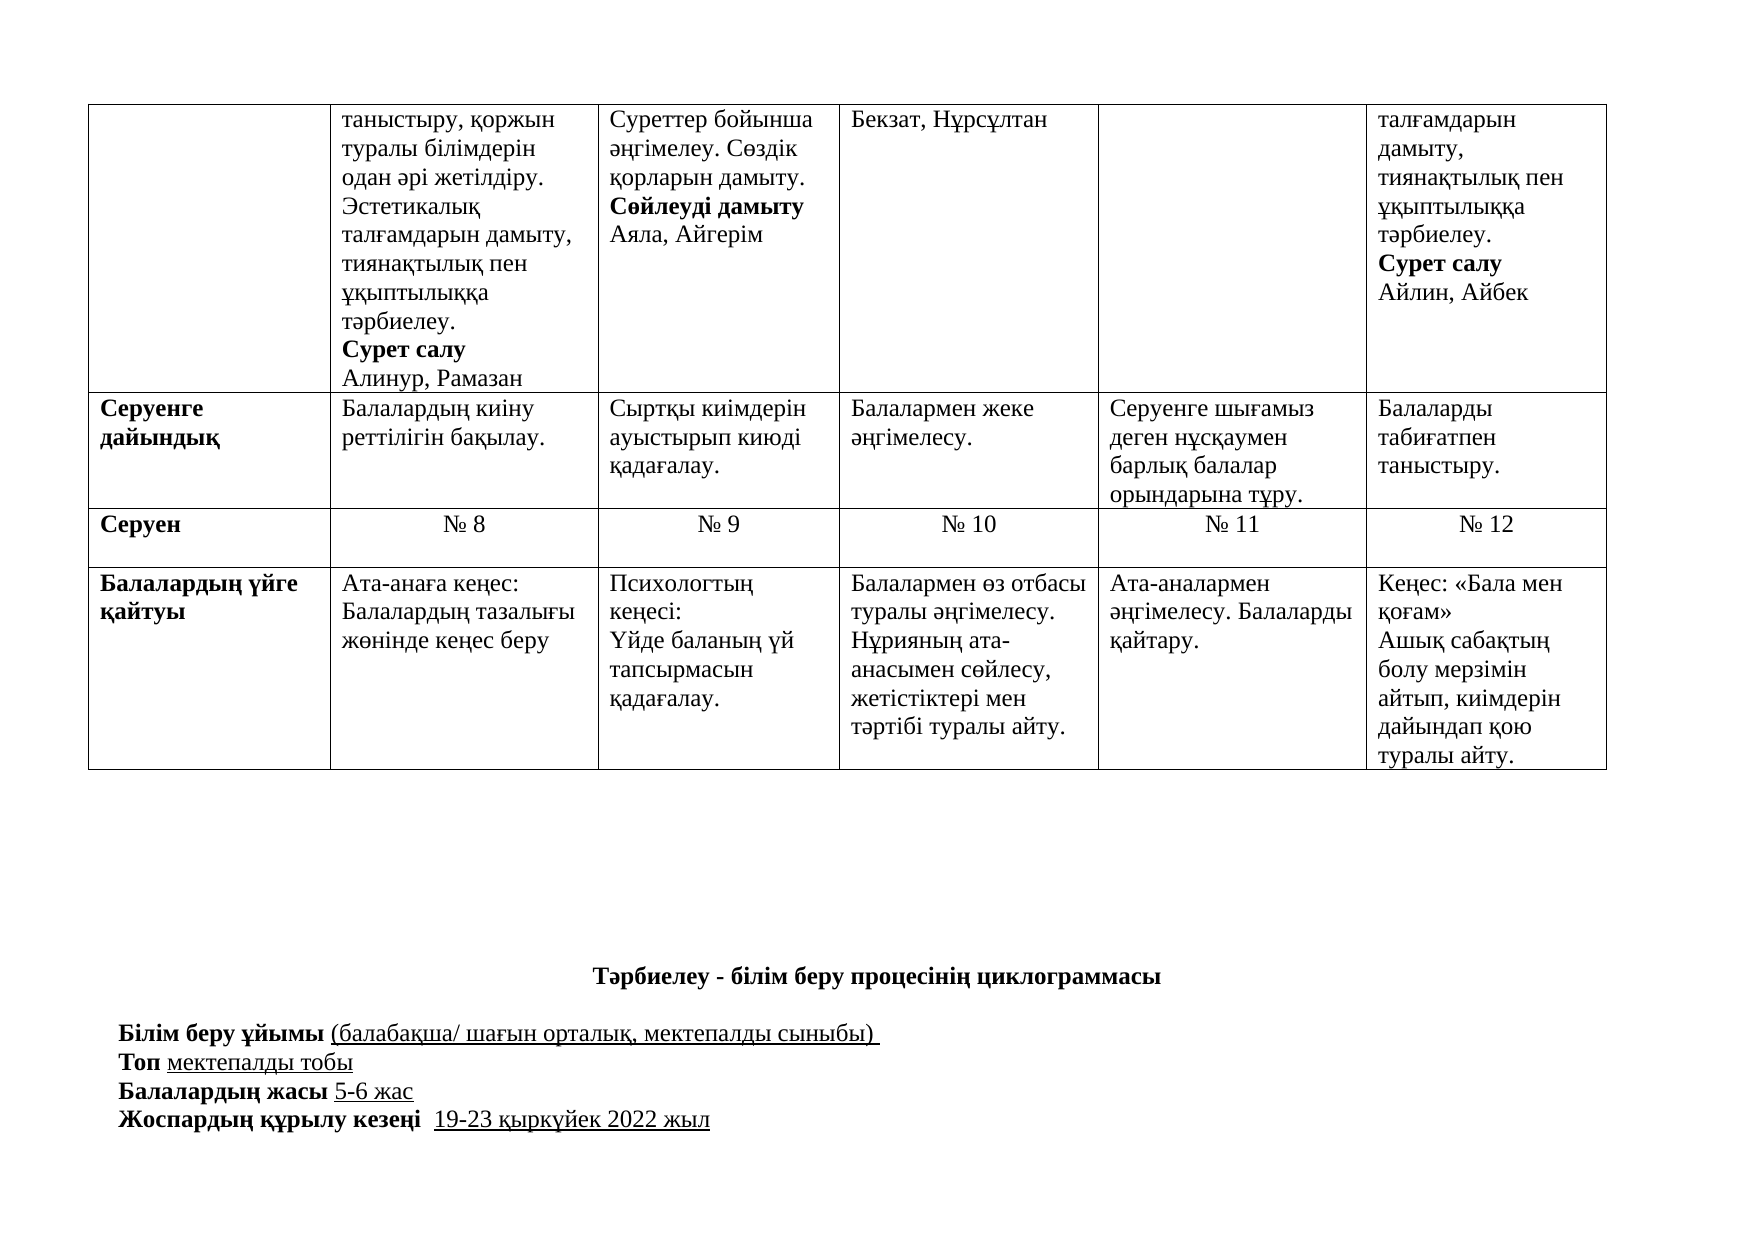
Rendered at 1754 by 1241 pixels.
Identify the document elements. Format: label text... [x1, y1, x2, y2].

table_cell Психологтың кеңесі: Үйде баланың үй тапсырмасын қадағалау. [599, 568, 839, 769]
table_cell № 8 [331, 509, 598, 567]
table_cell № 9 [599, 509, 839, 567]
text Топ мектепалды тобы [118, 1047, 1636, 1076]
text Тәрбиелеу - білім беру процесінің циклограммасы [118, 961, 1636, 989]
table_cell Сыртқы киімдерін ауыстырып киюді қадағалау. [599, 393, 839, 508]
table_cell Балаларды табиғатпен таныстыру. [1367, 393, 1606, 508]
text Балалардың жасы 5-6 жас [118, 1076, 1636, 1104]
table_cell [1367, 105, 1606, 392]
table_cell Балалардың киіну реттілігін бақылау. [331, 393, 598, 508]
table_cell Кеңес: «Бала мен қоғам» Ашық сабақтың болу мерзімін айтып, киімдерін дайындап қою туралы айту. [1367, 568, 1606, 769]
table_cell № 12 [1367, 509, 1606, 567]
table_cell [1099, 105, 1366, 392]
table_cell Балалармен өз отбасы туралы әңгімелесу. Нұрияның ата-анасымен сөйлесу, жетістіктері мен тәртібі туралы айту. [840, 568, 1098, 769]
text Жоспардың құрылу кезеңі 19-23 қыркүйек 2022 жыл [118, 1104, 1636, 1133]
table_cell Серуенге дайындық [89, 393, 330, 508]
table_cell Ата-анаға кеңес: Балалардың тазалығы жөнінде кеңес беру [331, 568, 598, 769]
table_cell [331, 105, 598, 392]
table_cell № 10 [840, 509, 1098, 567]
table_cell Ата-аналармен әңгімелесу. Балаларды қайтару. [1099, 568, 1366, 769]
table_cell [840, 105, 1098, 392]
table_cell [89, 105, 330, 392]
table_cell Балалармен жеке әңгімелесу. [840, 393, 1098, 508]
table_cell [599, 105, 839, 392]
table_cell № 11 [1099, 509, 1366, 567]
table_cell Балалардың үйге қайтуы [89, 568, 330, 769]
text Білім беру ұйымы (балабақша/ шағын орталық, мектепалды сыныбы) [118, 1018, 1636, 1047]
table_cell Серуен [89, 509, 330, 567]
table_cell Серуенге шығамыз деген нұсқаумен барлық балалар орындарына тұру. [1099, 393, 1366, 508]
